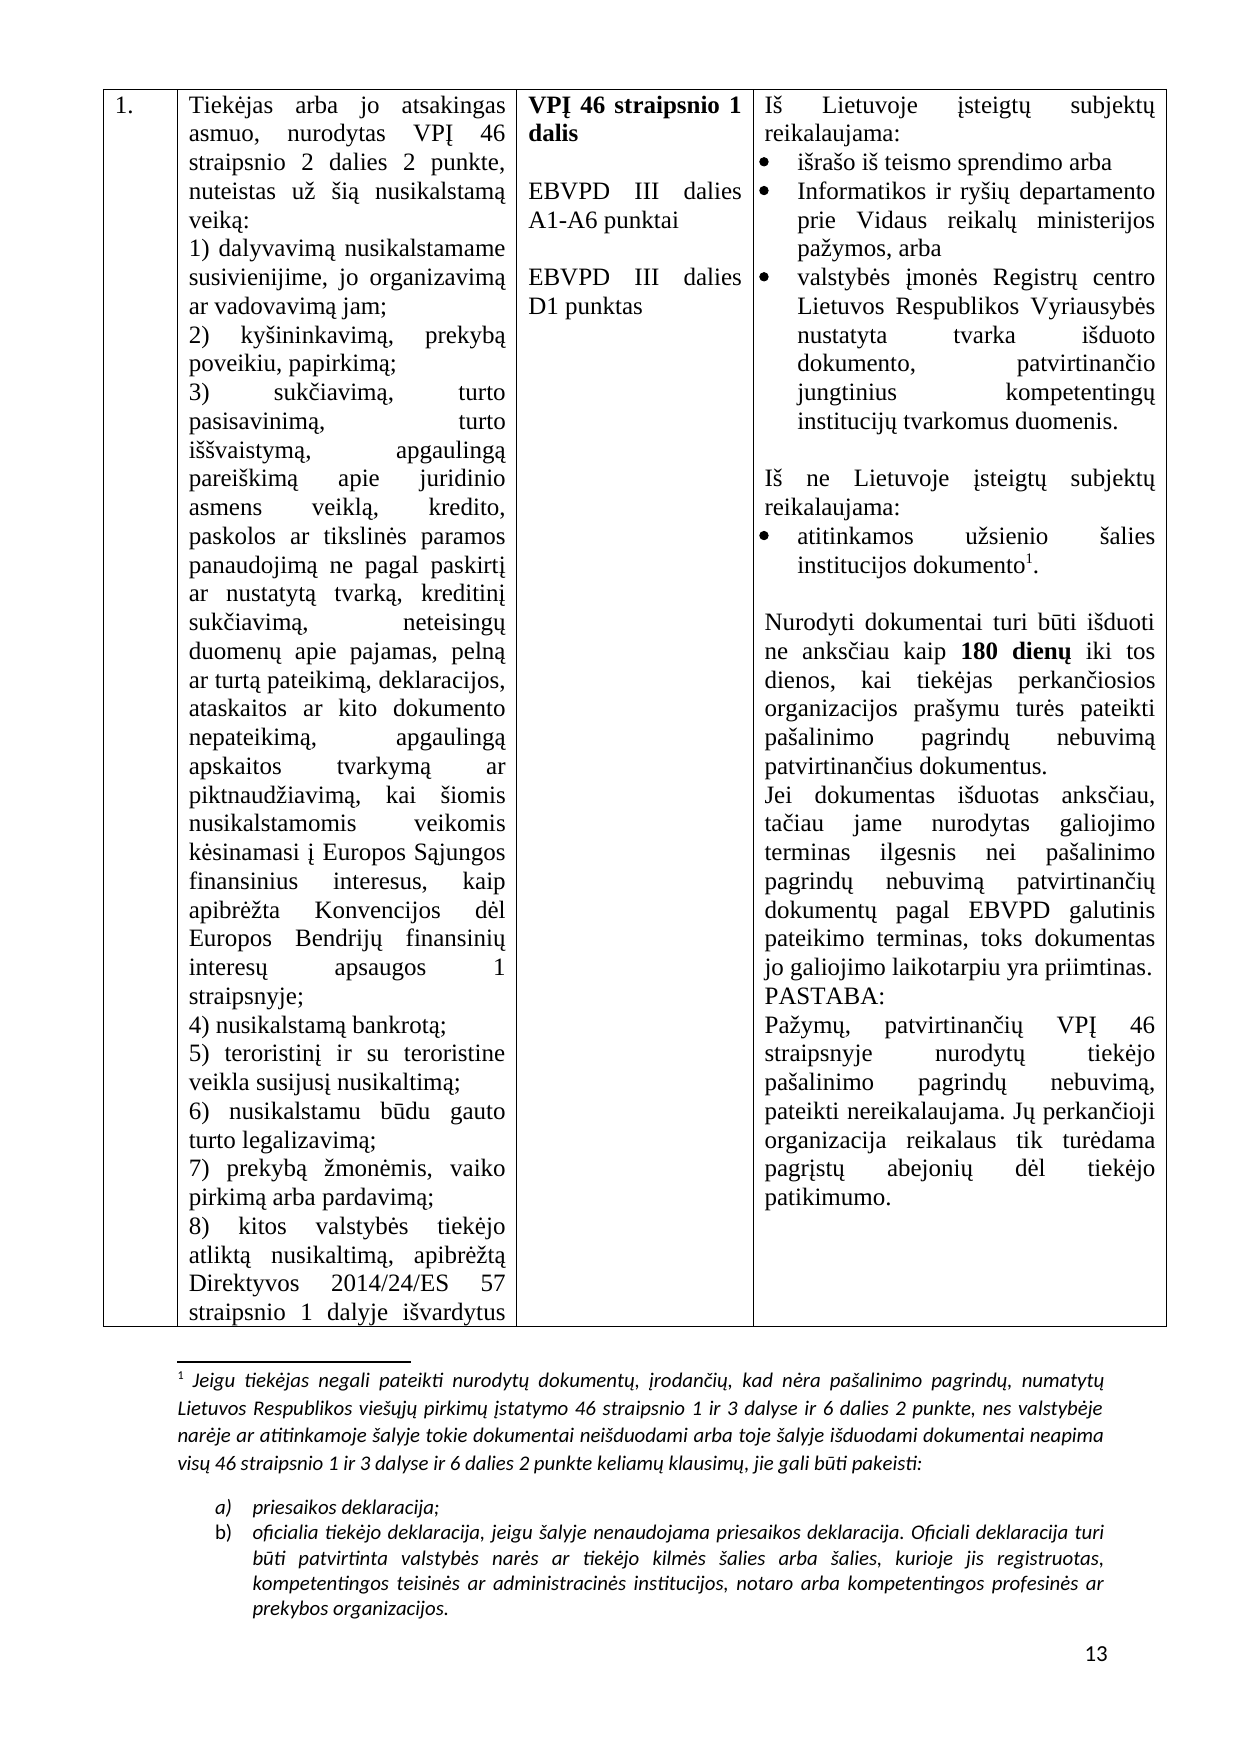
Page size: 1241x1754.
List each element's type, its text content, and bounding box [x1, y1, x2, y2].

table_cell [754, 90, 1166, 1326]
table_cell 1. [104, 90, 177, 1326]
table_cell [178, 90, 516, 1326]
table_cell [517, 90, 753, 1326]
